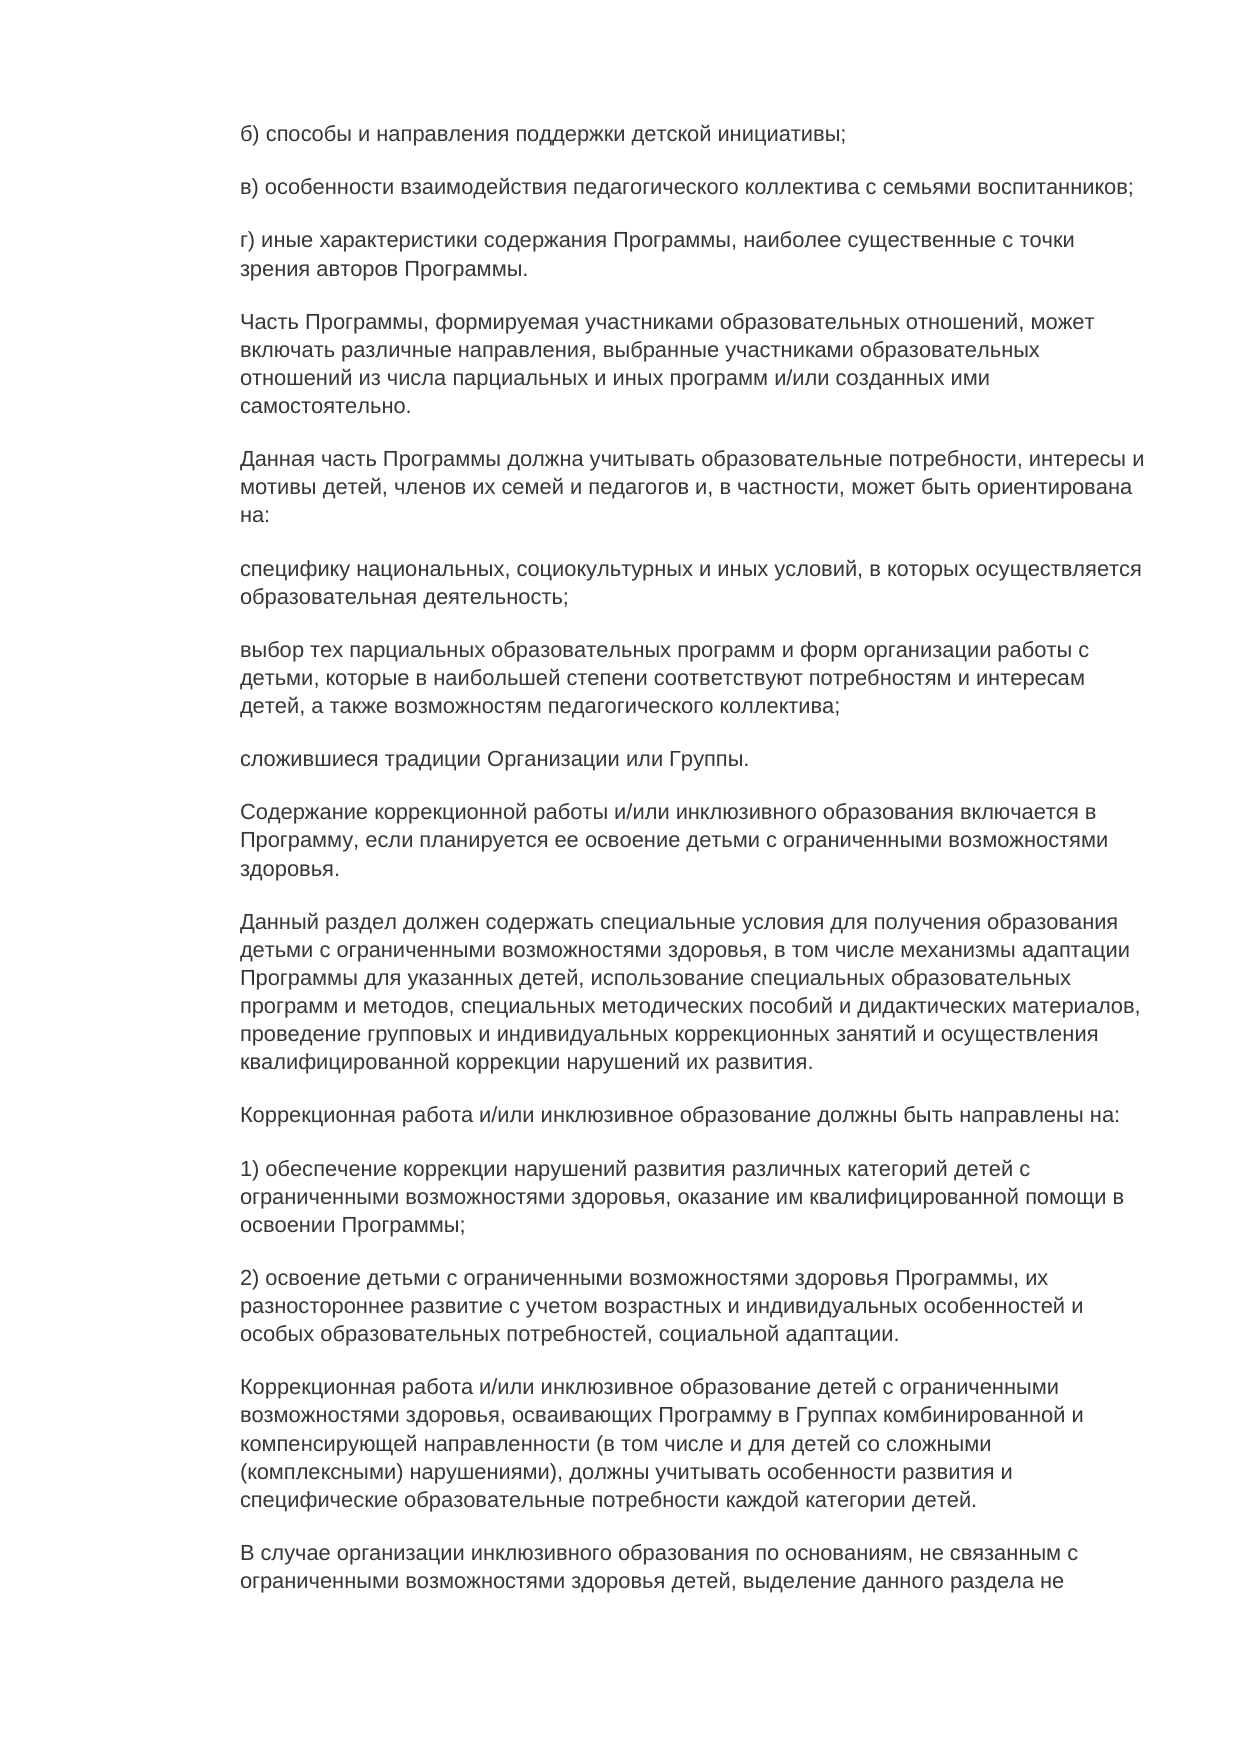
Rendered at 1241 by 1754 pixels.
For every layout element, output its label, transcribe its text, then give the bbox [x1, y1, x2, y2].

text Коррекционная работа и/или инклюзивное образование детей с ограниченными возможностями здоровья, осваивающих Программу в Группах комбинированной и компенсирующей направленности (в том числе и для детей со сложными (комплексными) нарушениями), должны учитывать особенности развития и специфические образовательные потребности каждой категории детей. [240, 1371, 1152, 1512]
text сложившиеся традиции Организации или Группы. [240, 743, 1152, 771]
text Коррекционная работа и/или инклюзивное образование должны быть направлены на: [240, 1099, 1152, 1127]
text специфику национальных, социокультурных и иных условий, в которых осуществляется образовательная деятельность; [240, 552, 1152, 609]
text г) иные характеристики содержания Программы, наиболее существенные с точки зрения авторов Программы. [240, 224, 1152, 281]
text 1) обеспечение коррекции нарушений развития различных категорий детей с ограниченными возможностями здоровья, оказание им квалифицированной помощи в освоении Программы; [240, 1152, 1152, 1237]
text выбор тех парциальных образовательных программ и форм организации работы с детьми, которые в наибольшей степени соответствуют потребностям и интересам детей, а также возможностям педагогического коллектива; [240, 634, 1152, 718]
text б) способы и направления поддержки детской инициативы; [240, 118, 1152, 146]
text Содержание коррекционной работы и/или инклюзивного образования включается в Программу, если планируется ее освоение детьми с ограниченными возможностями здоровья. [240, 796, 1152, 881]
text Данная часть Программы должна учитывать образовательные потребности, интересы и мотивы детей, членов их семей и педагогов и, в частности, может быть ориентирована на: [240, 443, 1152, 527]
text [240, 1537, 1152, 1593]
text Часть Программы, формируемая участниками образовательных отношений, может включать различные направления, выбранные участниками образовательных отношений из числа парциальных и иных программ и/или созданных ими самостоятельно. [240, 306, 1152, 418]
text в) особенности взаимодействия педагогического коллектива с семьями воспитанников; [240, 171, 1152, 199]
text Данный раздел должен содержать специальные условия для получения образования детьми с ограниченными возможностями здоровья, в том числе механизмы адаптации Программы для указанных детей, использование специальных образовательных программ и методов, специальных методических пособий и дидактических материалов, проведение групповых и индивидуальных коррекционных занятий и осуществления квалифицированной коррекции нарушений их развития. [240, 906, 1152, 1074]
text 2) освоение детьми с ограниченными возможностями здоровья Программы, их разностороннее развитие с учетом возрастных и индивидуальных особенностей и особых образовательных потребностей, социальной адаптации. [240, 1262, 1152, 1346]
